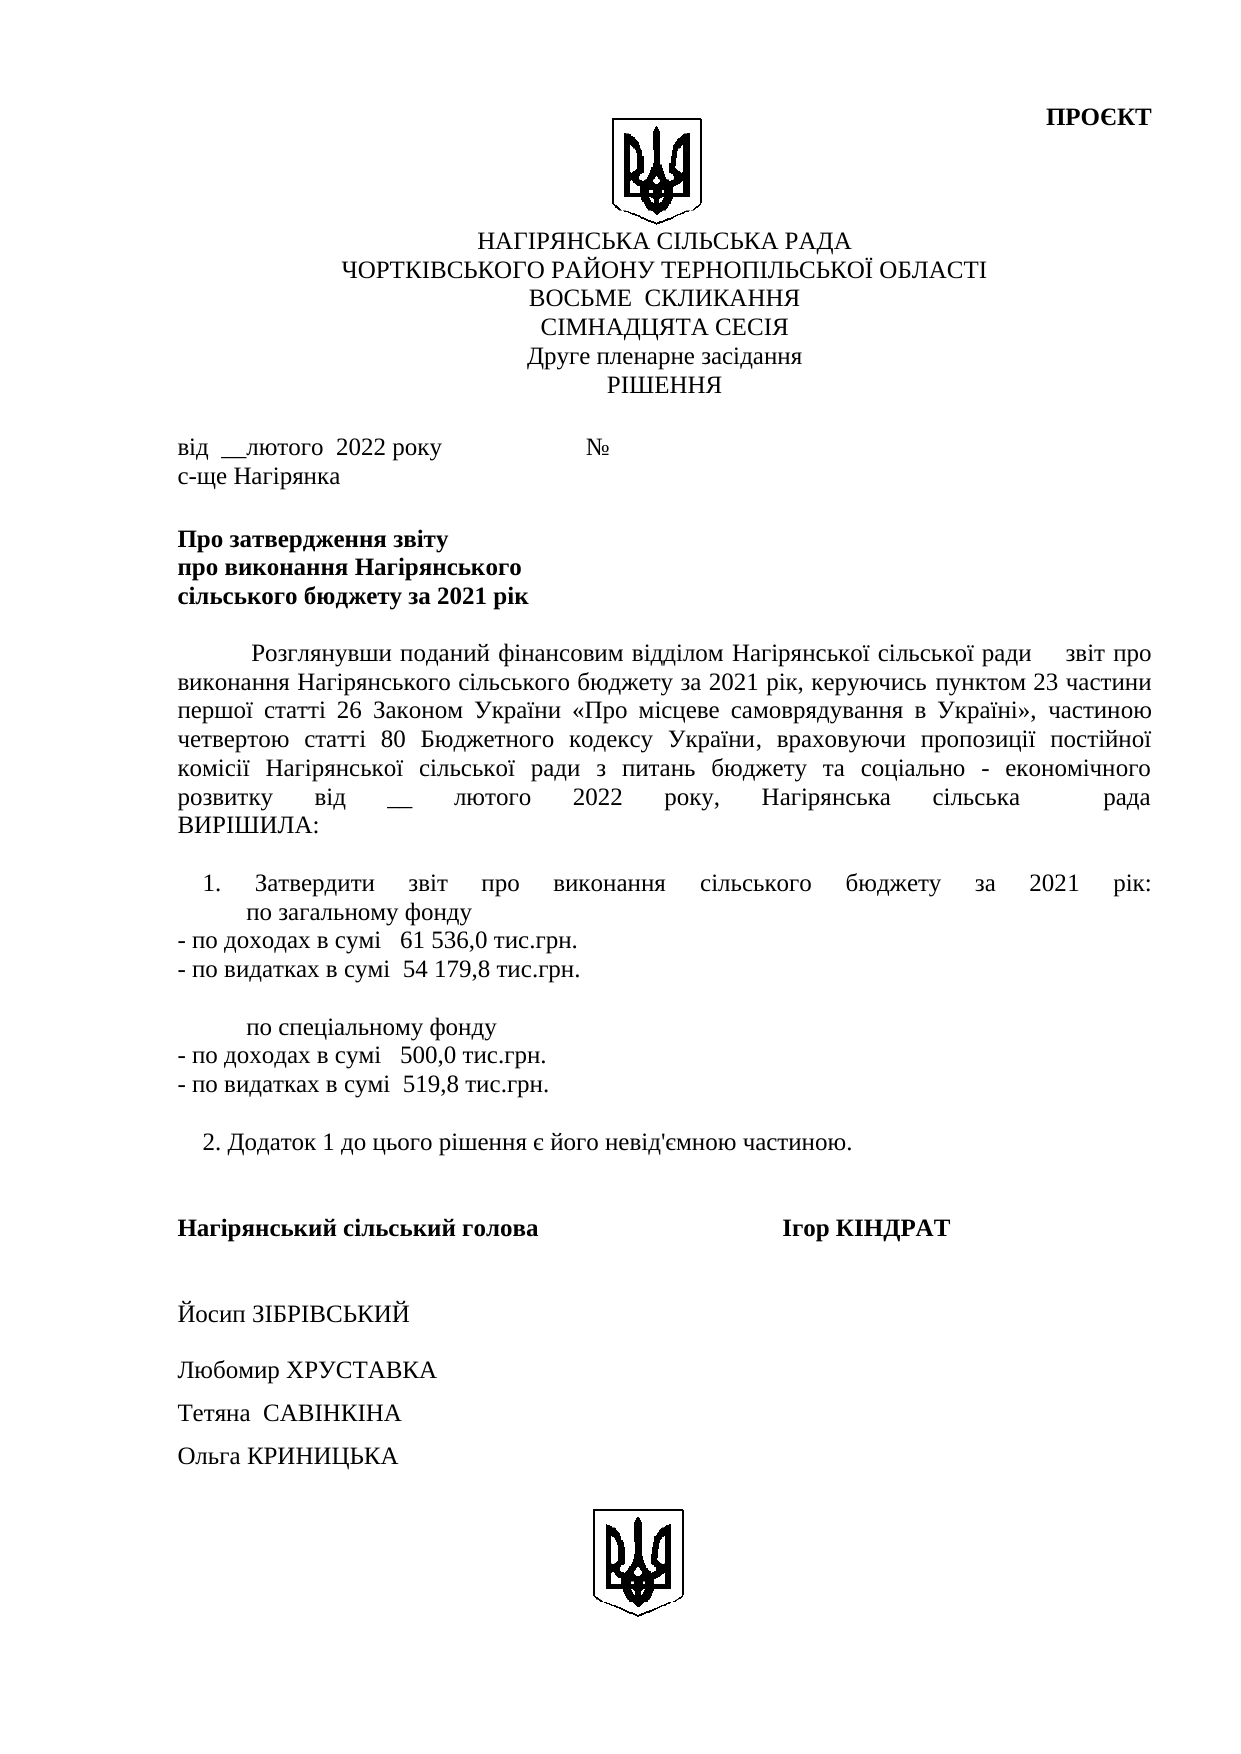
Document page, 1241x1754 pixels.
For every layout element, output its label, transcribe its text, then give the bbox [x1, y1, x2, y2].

text с-ще Нагірянка [177, 461, 1152, 489]
text Розглянувши поданий фінансовим відділом Нагірянської сільської ради звіт про виконання Нагірянського сільського бюджету за 2021 рік, керуючись пунктом 23 частини першої статті 26 Законом України «Про місцеве самоврядування в Україні», частиною четвертою статті 80 Бюджетного кодексу України, враховуючи пропозиції постійної комісії Нагірянської сільської ради з питань бюджету та соціально - економічного розвитку від __ лютого 2022 року, Нагірянська сільська рада ВИРІШИЛА: [177, 638, 1152, 839]
text 1. Затвердити звіт про виконання сільського бюджету за 2021 рік: по загальному фонду [177, 839, 1152, 925]
text ВОСЬМЕ СКЛИКАННЯ [177, 283, 1152, 312]
text НАГІРЯНСЬКА СІЛЬСЬКА РАДА [177, 131, 1152, 255]
text РІШЕННЯ [177, 370, 1152, 398]
text Ольга КРИНИЦЬКА [177, 1441, 1152, 1470]
text - по доходах в сумі 500,0 тис.грн. [177, 1040, 1152, 1069]
picture [589, 1509, 689, 1618]
text Любомир ХРУСТАВКА [177, 1355, 1152, 1383]
picture [608, 118, 707, 226]
text Про затвердження звіту [177, 489, 1152, 552]
text - по доходах в сумі 61 536,0 тис.грн. [177, 925, 1152, 954]
text СІМНАДЦЯТА СЕСІЯ [177, 312, 1152, 341]
text - по видатках в сумі 54 179,8 тис.грн. [177, 954, 1152, 983]
text - по видатках в сумі 519,8 тис.грн. [177, 1069, 1152, 1098]
text Друге пленарне засідання [177, 341, 1152, 370]
text Йосип ЗІБРІВСЬКИЙ [177, 1299, 1152, 1328]
text про виконання Нагірянського [177, 552, 1152, 581]
text 2. Додаток 1 до цього рішення є його невід'ємною частиною. [177, 1098, 1152, 1155]
text від __лютого 2022 року № [177, 432, 1152, 461]
text ЧОРТКІВСЬКОГО РАЙОНУ ТЕРНОПІЛЬСЬКОЇ ОБЛАСТІ [177, 255, 1152, 283]
text сільського бюджету за 2021 рік [177, 581, 1152, 638]
text по спеціальному фонду [177, 983, 1152, 1040]
text Нагірянський сільський голова Ігор КІНДРАТ [177, 1184, 1152, 1242]
text Тетяна САВІНКІНА [177, 1398, 1152, 1427]
